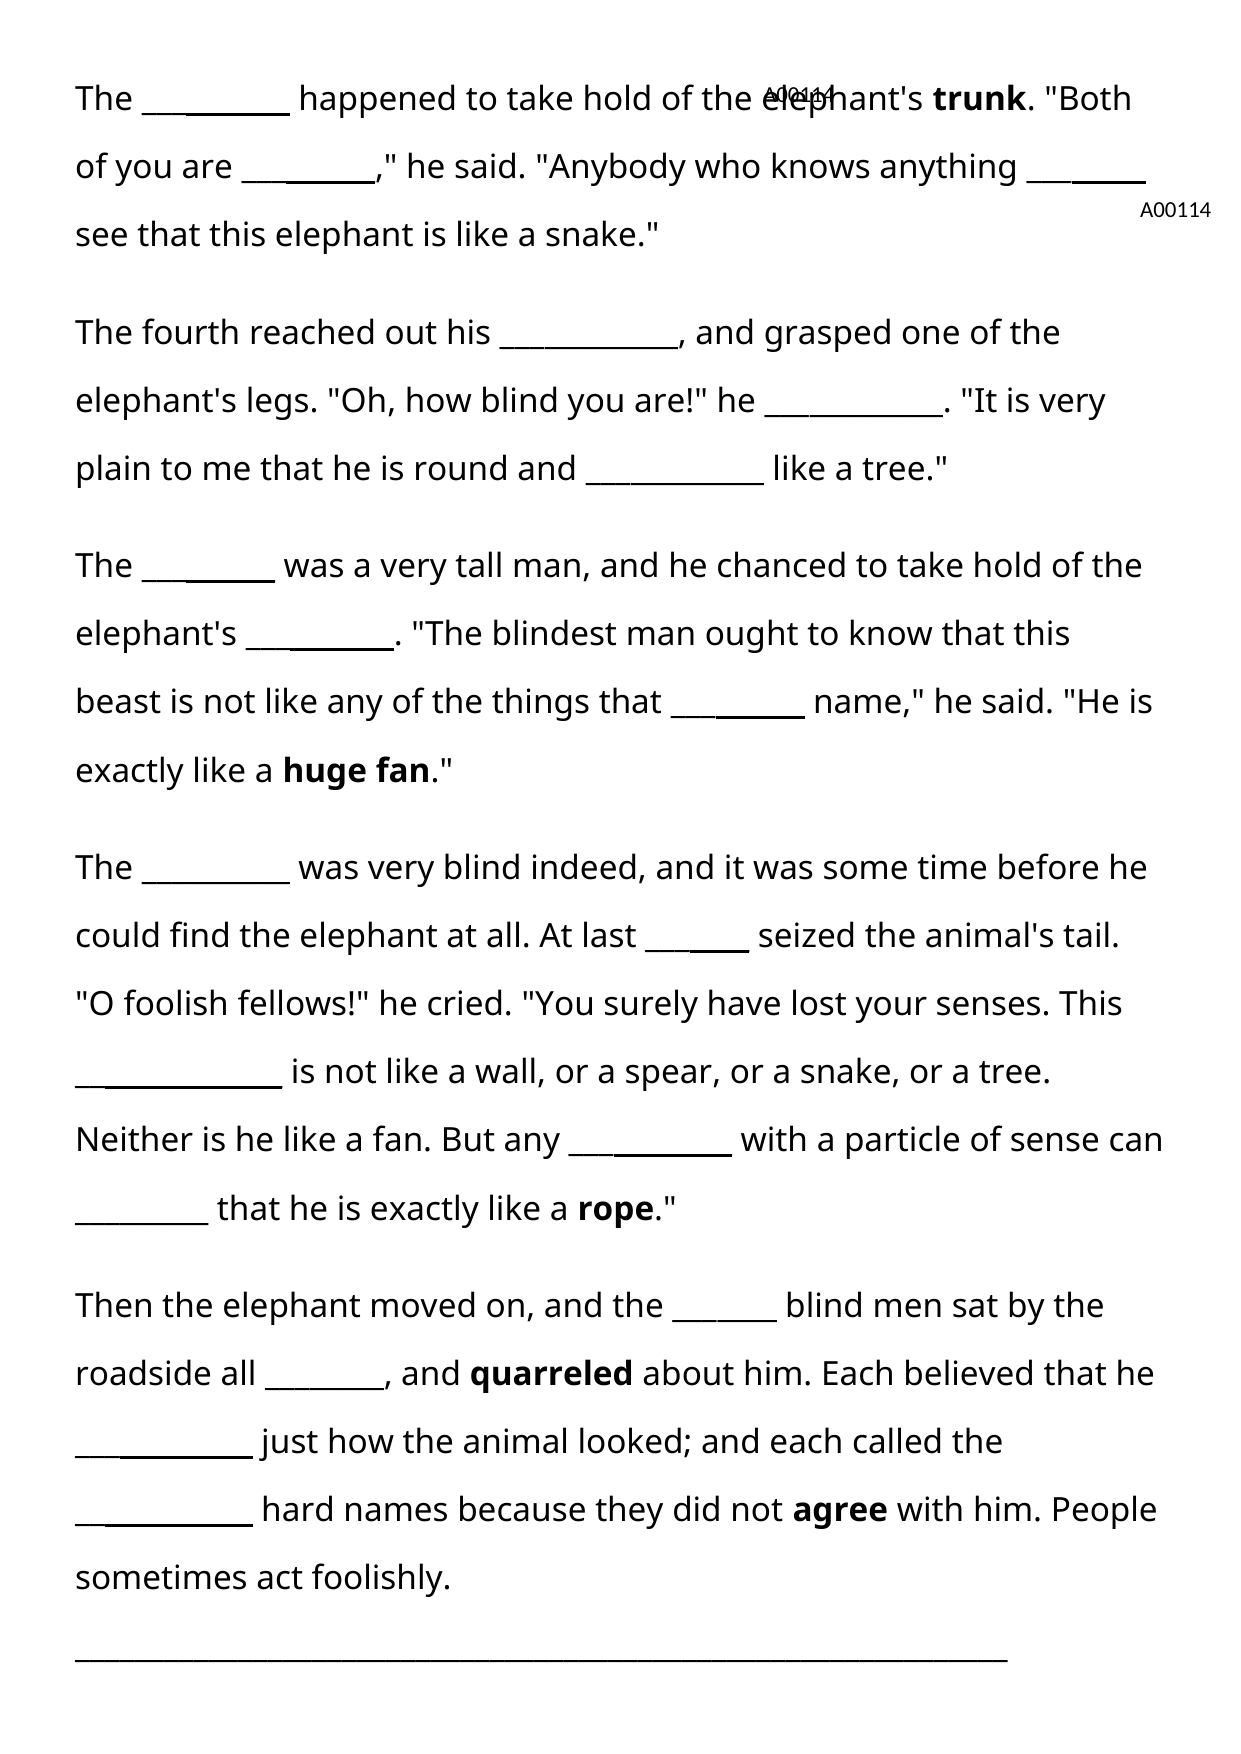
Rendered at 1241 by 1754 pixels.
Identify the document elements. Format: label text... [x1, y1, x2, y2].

text The __________ was very blind indeed, and it was some time before he could find the elephant at all. At last _______ seized the animal's tail. "O foolish fellows!" he cried. "You surely have lost your senses. This ______________ is not like a wall, or a spear, or a snake, or a tree. Neither is he like a fan. But any ___________ with a particle of sense can _________ that he is exactly like a rope." [75, 844, 1165, 1230]
text Then the elephant moved on, and the _______ blind men sat by the roadside all ________, and quarreled about him. Each believed that he ____________ just how the animal looked; and each called the ____________ hard names because they did not agree with him. People sometimes act foolishly. _______________________________________________________________ [75, 1282, 1165, 1668]
text The fourth reached out his ____________, and grasped one of the elephant's legs. "Oh, how blind you are!" he ____________. "It is very plain to me that he is round and ____________ like a tree." [75, 308, 1165, 490]
text The __________ happened to take hold of the elephant's trunk. "Both of you are _________," he said. "Anybody who knows anything ________ see that this elephant is like a snake." [75, 75, 1165, 257]
text The _________ was a very tall man, and he chanced to take hold of the elephant's __________. "The blindest man ought to know that this beast is not like any of the things that _________ name," he said. "He is exactly like a huge fan." [75, 542, 1165, 792]
